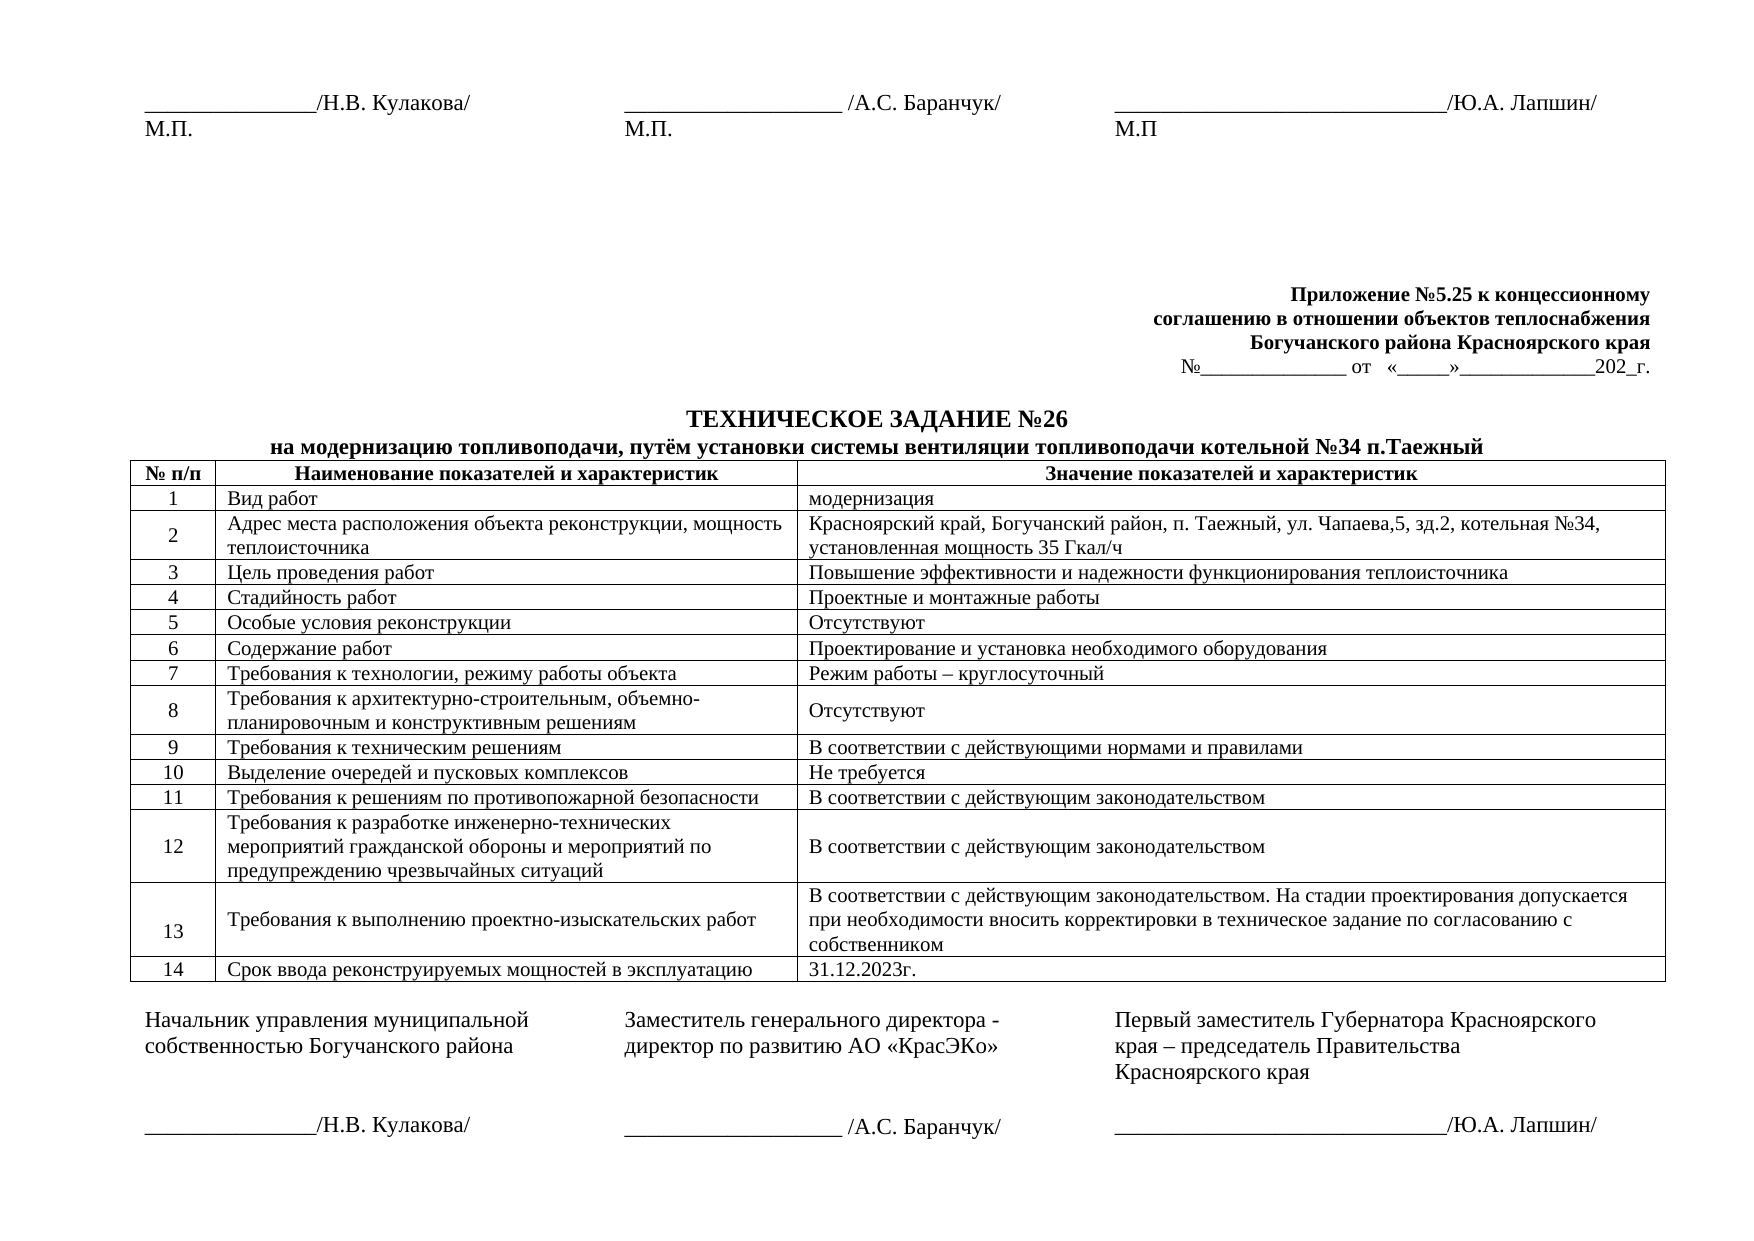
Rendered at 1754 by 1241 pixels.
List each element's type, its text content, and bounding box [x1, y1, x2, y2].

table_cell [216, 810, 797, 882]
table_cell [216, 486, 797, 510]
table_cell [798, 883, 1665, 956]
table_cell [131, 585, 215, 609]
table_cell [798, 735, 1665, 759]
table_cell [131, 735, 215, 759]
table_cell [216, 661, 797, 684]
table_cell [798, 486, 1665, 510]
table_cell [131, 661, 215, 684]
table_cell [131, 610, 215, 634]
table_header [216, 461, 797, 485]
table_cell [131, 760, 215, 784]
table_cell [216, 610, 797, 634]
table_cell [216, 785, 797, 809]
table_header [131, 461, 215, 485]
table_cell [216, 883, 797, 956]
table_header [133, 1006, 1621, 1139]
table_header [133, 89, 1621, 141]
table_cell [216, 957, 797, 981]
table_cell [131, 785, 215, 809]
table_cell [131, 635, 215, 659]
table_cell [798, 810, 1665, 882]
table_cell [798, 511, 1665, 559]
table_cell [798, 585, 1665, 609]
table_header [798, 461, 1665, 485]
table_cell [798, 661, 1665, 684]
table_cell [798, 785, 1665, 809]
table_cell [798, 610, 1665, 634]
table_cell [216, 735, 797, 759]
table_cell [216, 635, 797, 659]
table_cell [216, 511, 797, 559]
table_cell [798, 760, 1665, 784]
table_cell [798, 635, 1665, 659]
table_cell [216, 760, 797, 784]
text на модернизацию топливоподачи, путём установки системы вентиляции топливоподачи котельной №34 п.Таежный [118, 433, 1636, 460]
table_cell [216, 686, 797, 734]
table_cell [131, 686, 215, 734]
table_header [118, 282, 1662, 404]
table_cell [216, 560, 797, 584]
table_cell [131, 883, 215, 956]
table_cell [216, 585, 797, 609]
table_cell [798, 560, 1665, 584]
text ТЕХНИЧЕСКОЕ ЗАДАНИЕ №26 [118, 404, 1636, 433]
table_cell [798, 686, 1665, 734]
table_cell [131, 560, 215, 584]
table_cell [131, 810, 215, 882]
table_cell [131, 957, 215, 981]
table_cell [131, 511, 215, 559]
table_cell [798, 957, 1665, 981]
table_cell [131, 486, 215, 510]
